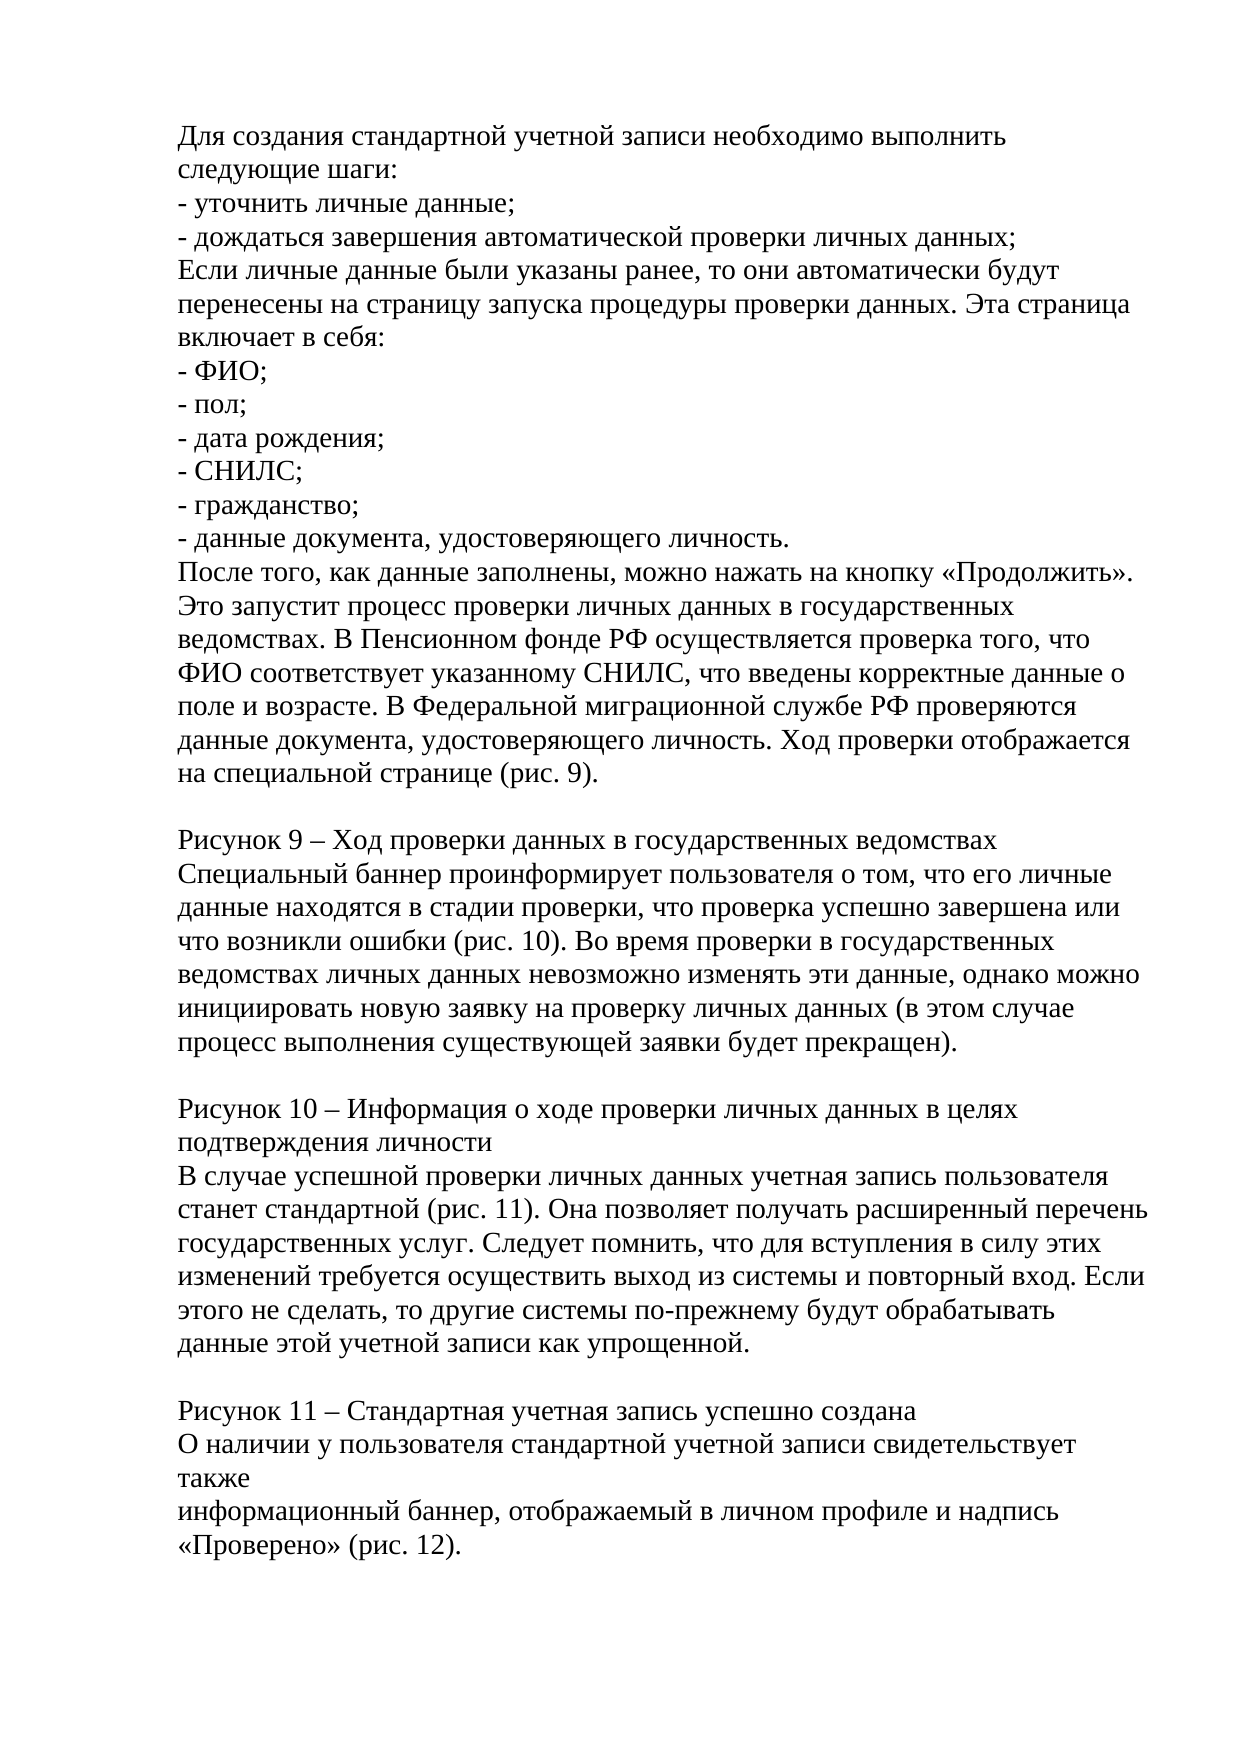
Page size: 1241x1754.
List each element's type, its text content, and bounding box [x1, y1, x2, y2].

text - СНИЛС; [177, 453, 1152, 487]
text Рисунок 9 – Ход проверки данных в государственных ведомствах [177, 822, 1152, 856]
text - данные документа, удостоверяющего личность. [177, 521, 1152, 554]
text Специальный баннер проинформирует пользователя о том, что его личные данные находятся в стадии проверки, что проверка успешно завершена или что возникли ошибки (рис. 10). Во время проверки в государственных ведомствах личных данных невозможно изменять эти данные, однако можно инициировать новую заявку на проверку личных данных (в этом случае процесс выполнения существующей заявки будет прекращен). [177, 856, 1152, 1057]
text - пол; [177, 386, 1152, 420]
text информационный баннер, отображаемый в личном профиле и надпись «Проверено» (рис. 12). [177, 1493, 1152, 1560]
text Если личные данные были указаны ранее, то они автоматически будут перенесены на страницу запуска процедуры проверки данных. Эта страница включает в себя: [177, 252, 1152, 353]
text О наличии у пользователя стандартной учетной записи свидетельствует также [177, 1426, 1152, 1493]
text Для создания стандартной учетной записи необходимо выполнить следующие шаги: [177, 118, 1152, 185]
text - уточнить личные данные; [177, 185, 1152, 219]
text - дата рождения; [177, 420, 1152, 453]
text - ФИО; [177, 353, 1152, 386]
text Рисунок 11 – Стандартная учетная запись успешно создана [177, 1393, 1152, 1426]
text - дождаться завершения автоматической проверки личных данных; [177, 219, 1152, 252]
text После того, как данные заполнены, можно нажать на кнопку «Продолжить». Это запустит процесс проверки личных данных в государственных ведомствах. В Пенсионном фонде РФ осуществляется проверка того, что ФИО соответствует указанному СНИЛС, что введены корректные данные о поле и возрасте. В Федеральной миграционной службе РФ проверяются данные документа, удостоверяющего личность. Ход проверки отображается на специальной странице (рис. 9). [177, 554, 1152, 789]
text - гражданство; [177, 487, 1152, 521]
text Рисунок 10 – Информация о ходе проверки личных данных в целях подтверждения личности [177, 1091, 1152, 1158]
text В случае успешной проверки личных данных учетная запись пользователя станет стандартной (рис. 11). Она позволяет получать расширенный перечень государственных услуг. Следует помнить, что для вступления в силу этих изменений требуется осуществить выход из системы и повторный вход. Если этого не сделать, то другие системы по-прежнему будут обрабатывать данные этой учетной записи как упрощенной. [177, 1158, 1152, 1359]
